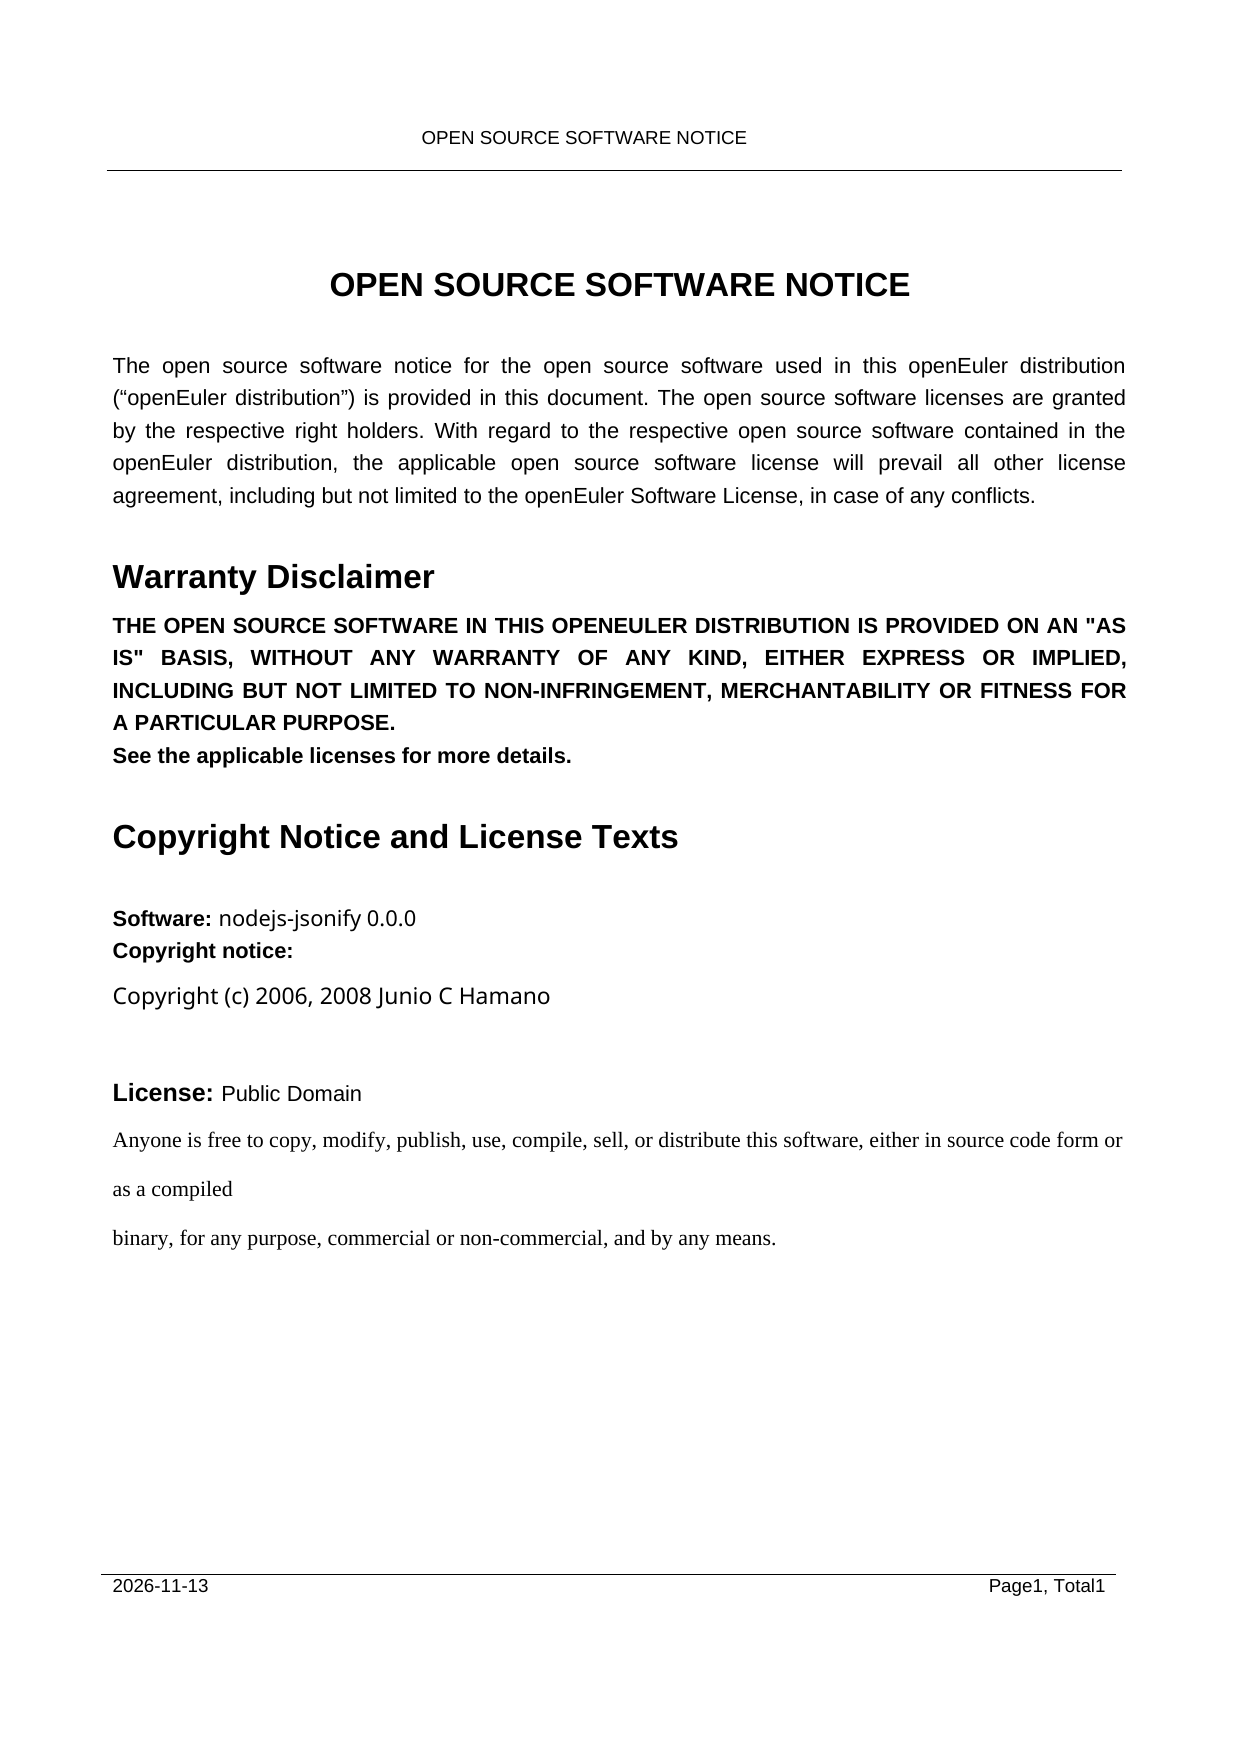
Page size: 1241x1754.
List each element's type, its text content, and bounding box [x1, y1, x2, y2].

text The open source software notice for the open source software used in this openEuler distribution (“openEuler distribution”) is provided in this document. The open source software licenses are granted by the respective right holders. With regard to the respective open source software contained in the openEuler distribution, the applicable open source software license will prevail all other license agreement, including but not limited to the openEuler Software License, in case of any conflicts. [112, 349, 1128, 511]
text Copyright (c) 2006, 2008 Junio C Hamano [112, 979, 1128, 1060]
text Warranty Disclaimer [112, 544, 1128, 609]
text THE OPEN SOURCE SOFTWARE IN THIS OPENEULER DISTRIBUTION IS PROVIDED ON AN "AS IS" BASIS, WITHOUT ANY WARRANTY OF ANY KIND, EITHER EXPRESS OR IMPLIED, INCLUDING BUT NOT LIMITED TO NON-INFRINGEMENT, MERCHANTABILITY OR FITNESS FOR A PARTICULAR PURPOSE. See the applicable licenses for more details. [112, 609, 1128, 771]
text Copyright Notice and License Texts [112, 804, 1128, 869]
text Software: nodejs-jsonify 0.0.0 [112, 901, 1128, 934]
text Anyone is free to copy, modify, publish, use, compile, sell, or distribute this software, either in source code form or as a compiled binary, for any purpose, commercial or non-commercial, and by any means. [112, 1123, 1128, 1253]
text License: Public Domain [112, 1077, 1128, 1109]
text OPEN SOURCE SOFTWARE NOTICE [112, 251, 1128, 316]
text Copyright notice: [112, 934, 1128, 966]
